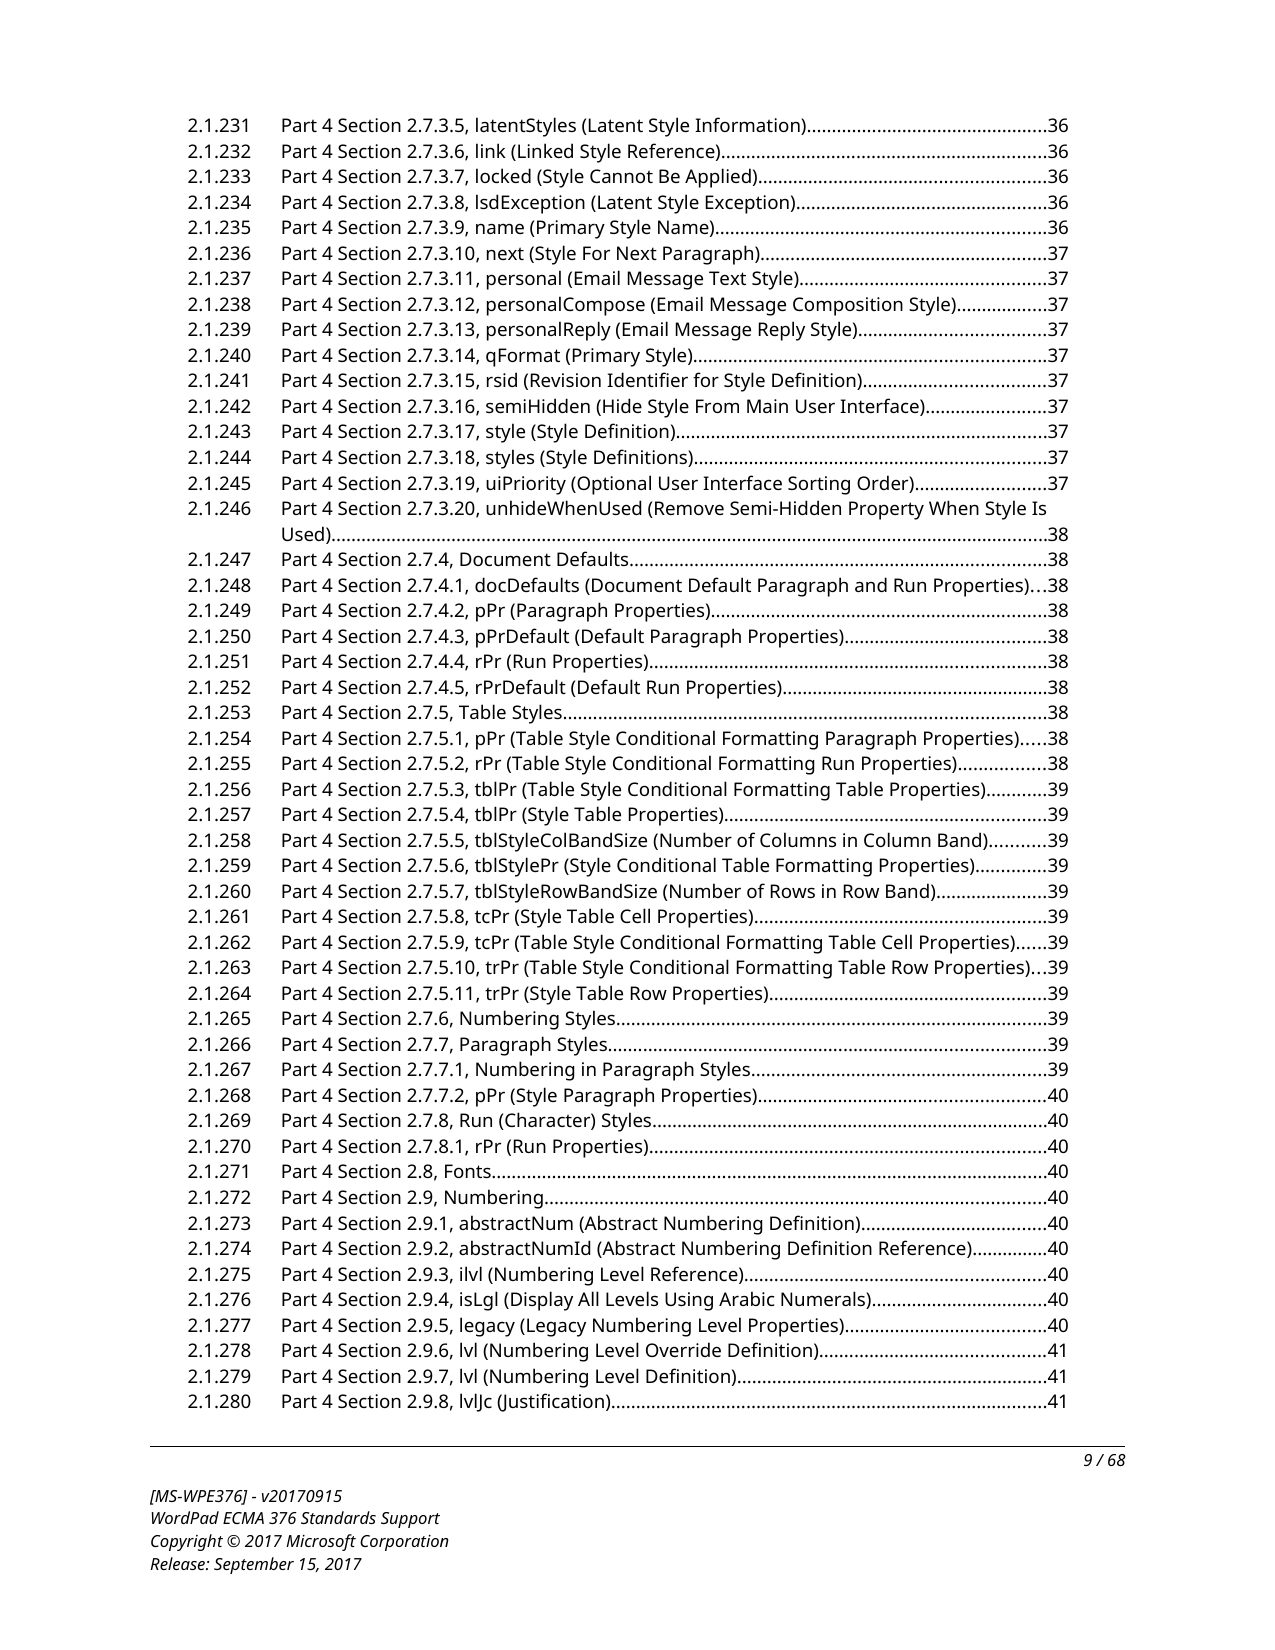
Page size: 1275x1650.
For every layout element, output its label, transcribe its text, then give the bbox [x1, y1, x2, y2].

text 2.1.258 Part 4 Section 2.7.5.5, tblStyleColBandSize (Number of Columns in Column Band) 39 [187, 827, 1078, 853]
text 2.1.256 Part 4 Section 2.7.5.3, tblPr (Table Style Conditional Formatting Table Properties) 39 [187, 776, 1078, 802]
text 2.1.251 Part 4 Section 2.7.4.4, rPr (Run Properties) 38 [187, 648, 1078, 674]
text 2.1.253 Part 4 Section 2.7.5, Table Styles 38 [187, 699, 1078, 725]
text 2.1.245 Part 4 Section 2.7.3.19, uiPriority (Optional User Interface Sorting Order) 37 [187, 470, 1078, 495]
text 2.1.263 Part 4 Section 2.7.5.10, trPr (Table Style Conditional Formatting Table Row Properties) 39 [187, 955, 1078, 980]
text 2.1.247 Part 4 Section 2.7.4, Document Defaults 38 [187, 546, 1078, 572]
text 2.1.264 Part 4 Section 2.7.5.11, trPr (Style Table Row Properties) 39 [187, 980, 1078, 1006]
text 2.1.277 Part 4 Section 2.9.5, legacy (Legacy Numbering Level Properties) 40 [187, 1312, 1078, 1337]
text 2.1.274 Part 4 Section 2.9.2, abstractNumId (Abstract Numbering Definition Reference) 40 [187, 1235, 1078, 1261]
text 2.1.266 Part 4 Section 2.7.7, Paragraph Styles 39 [187, 1031, 1078, 1057]
text 2.1.236 Part 4 Section 2.7.3.10, next (Style For Next Paragraph) 37 [187, 240, 1078, 266]
text 2.1.265 Part 4 Section 2.7.6, Numbering Styles 39 [187, 1006, 1078, 1031]
text 2.1.273 Part 4 Section 2.9.1, abstractNum (Abstract Numbering Definition) 40 [187, 1210, 1078, 1235]
text 2.1.280 Part 4 Section 2.9.8, lvlJc (Justification) 41 [187, 1388, 1078, 1414]
text 2.1.231 Part 4 Section 2.7.3.5, latentStyles (Latent Style Information) 36 [187, 112, 1078, 138]
text 2.1.252 Part 4 Section 2.7.4.5, rPrDefault (Default Run Properties) 38 [187, 674, 1078, 699]
text 2.1.267 Part 4 Section 2.7.7.1, Numbering in Paragraph Styles 39 [187, 1057, 1078, 1082]
text 2.1.259 Part 4 Section 2.7.5.6, tblStylePr (Style Conditional Table Formatting Properties) 39 [187, 853, 1078, 878]
text 2.1.255 Part 4 Section 2.7.5.2, rPr (Table Style Conditional Formatting Run Properties) 38 [187, 751, 1078, 776]
text 2.1.260 Part 4 Section 2.7.5.7, tblStyleRowBandSize (Number of Rows in Row Band) 39 [187, 878, 1078, 904]
text 2.1.233 Part 4 Section 2.7.3.7, locked (Style Cannot Be Applied) 36 [187, 163, 1078, 189]
text 2.1.275 Part 4 Section 2.9.3, ilvl (Numbering Level Reference) 40 [187, 1261, 1078, 1286]
text 2.1.246 Part 4 Section 2.7.3.20, unhideWhenUsed (Remove Semi-Hidden Property When Style Is Used) 38 [187, 495, 1078, 546]
text 2.1.240 Part 4 Section 2.7.3.14, qFormat (Primary Style) 37 [187, 342, 1078, 368]
text 2.1.244 Part 4 Section 2.7.3.18, styles (Style Definitions) 37 [187, 444, 1078, 470]
text 2.1.243 Part 4 Section 2.7.3.17, style (Style Definition) 37 [187, 419, 1078, 444]
text 2.1.279 Part 4 Section 2.9.7, lvl (Numbering Level Definition) 41 [187, 1363, 1078, 1388]
text 2.1.271 Part 4 Section 2.8, Fonts 40 [187, 1159, 1078, 1184]
text 2.1.276 Part 4 Section 2.9.4, isLgl (Display All Levels Using Arabic Numerals) 40 [187, 1286, 1078, 1312]
text 2.1.237 Part 4 Section 2.7.3.11, personal (Email Message Text Style) 37 [187, 266, 1078, 291]
text 2.1.234 Part 4 Section 2.7.3.8, lsdException (Latent Style Exception) 36 [187, 189, 1078, 214]
text 2.1.254 Part 4 Section 2.7.5.1, pPr (Table Style Conditional Formatting Paragraph Properties) 38 [187, 725, 1078, 751]
text 2.1.268 Part 4 Section 2.7.7.2, pPr (Style Paragraph Properties) 40 [187, 1082, 1078, 1108]
text 2.1.272 Part 4 Section 2.9, Numbering 40 [187, 1184, 1078, 1210]
text 2.1.242 Part 4 Section 2.7.3.16, semiHidden (Hide Style From Main User Interface) 37 [187, 393, 1078, 419]
text 2.1.238 Part 4 Section 2.7.3.12, personalCompose (Email Message Composition Style) 37 [187, 291, 1078, 317]
text 2.1.270 Part 4 Section 2.7.8.1, rPr (Run Properties) 40 [187, 1133, 1078, 1159]
text 2.1.239 Part 4 Section 2.7.3.13, personalReply (Email Message Reply Style) 37 [187, 317, 1078, 342]
text 2.1.235 Part 4 Section 2.7.3.9, name (Primary Style Name) 36 [187, 214, 1078, 240]
text 2.1.269 Part 4 Section 2.7.8, Run (Character) Styles 40 [187, 1108, 1078, 1133]
text 2.1.249 Part 4 Section 2.7.4.2, pPr (Paragraph Properties) 38 [187, 597, 1078, 623]
text 2.1.248 Part 4 Section 2.7.4.1, docDefaults (Document Default Paragraph and Run Properties) 38 [187, 572, 1078, 597]
text 2.1.250 Part 4 Section 2.7.4.3, pPrDefault (Default Paragraph Properties) 38 [187, 623, 1078, 648]
text 2.1.261 Part 4 Section 2.7.5.8, tcPr (Style Table Cell Properties) 39 [187, 904, 1078, 929]
text 2.1.278 Part 4 Section 2.9.6, lvl (Numbering Level Override Definition) 41 [187, 1337, 1078, 1363]
text 2.1.232 Part 4 Section 2.7.3.6, link (Linked Style Reference) 36 [187, 138, 1078, 163]
text 2.1.241 Part 4 Section 2.7.3.15, rsid (Revision Identifier for Style Definition) 37 [187, 368, 1078, 393]
text 2.1.257 Part 4 Section 2.7.5.4, tblPr (Style Table Properties) 39 [187, 802, 1078, 827]
text 2.1.262 Part 4 Section 2.7.5.9, tcPr (Table Style Conditional Formatting Table Cell Properties) 39 [187, 929, 1078, 955]
